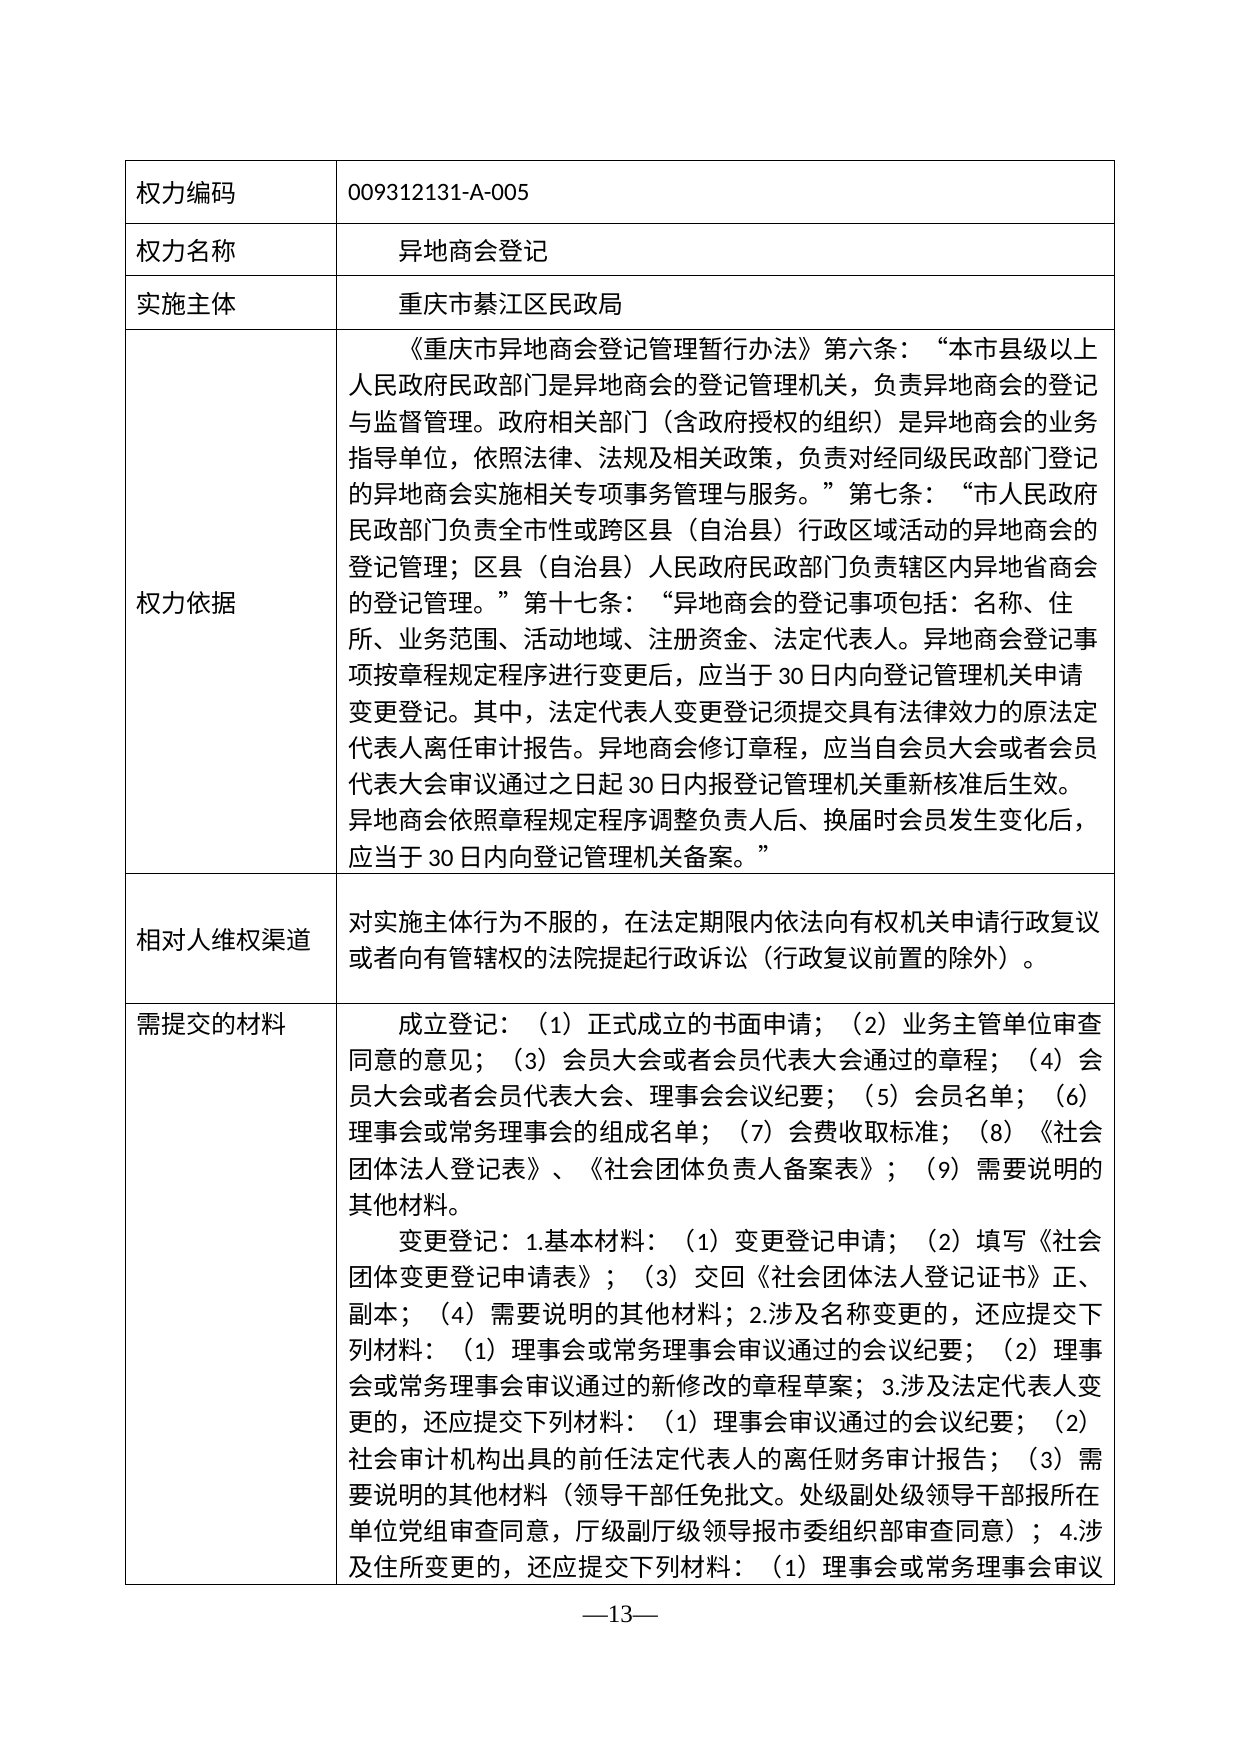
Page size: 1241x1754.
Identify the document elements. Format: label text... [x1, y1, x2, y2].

table_header 权力编码 [126, 161, 336, 223]
table_cell 权力名称 [126, 224, 336, 275]
table_cell 重庆市綦江区民政局 [337, 276, 1114, 328]
table_cell 实施主体 [126, 276, 336, 328]
table_cell 异地商会登记 [337, 224, 1114, 275]
table_cell 权力依据 [126, 330, 336, 873]
table_cell 相对人维权渠道 [126, 874, 336, 1003]
table_cell 《重庆市异地商会登记管理暂行办法》第六条：“本市县级以上人民政府民政部门是异地商会的登记管理机关，负责异地商会的登记与监督管理。政府相关部门（含政府授权的组织）是异地商会的业务指导单位，依照法律、法规及相关政策，负责对经同级民政部门登记的异地商会实施相关专项事务管理与服务。”第七条：“市人民政府民政部门负责全市性或跨区县（自治县）行政区域活动的异地商会的登记管理；区县（自治县）人民政府民政部门负责辖区内异地省商会的登记管理。”第十七条：“异地商会的登记事项包括：名称、住所、业务范围、活动地域、注册资金、法定代表人。异地商会登记事项按章程规定程序进行变更后，应当于30日内向登记管理机关申请变更登记。其中，法定代表人变更登记须提交具有法律效力的原法定代表人离任审计报告。异地商会修订章程，应当自会员大会或者会员代表大会审议通过之日起30日内报登记管理机关重新核准后生效。异地商会依照章程规定程序调整负责人后、换届时会员发生变化后，应当于30日内向登记管理机关备案。” [337, 330, 1114, 873]
table_header 009312131-A-005 [337, 161, 1114, 223]
table_cell 对实施主体行为不服的，在法定期限内依法向有权机关申请行政复议或者向有管辖权的法院提起行政诉讼（行政复议前置的除外）。 [337, 874, 1114, 1003]
table_cell 需提交的材料 [126, 1004, 336, 1584]
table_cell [337, 1004, 1114, 1584]
